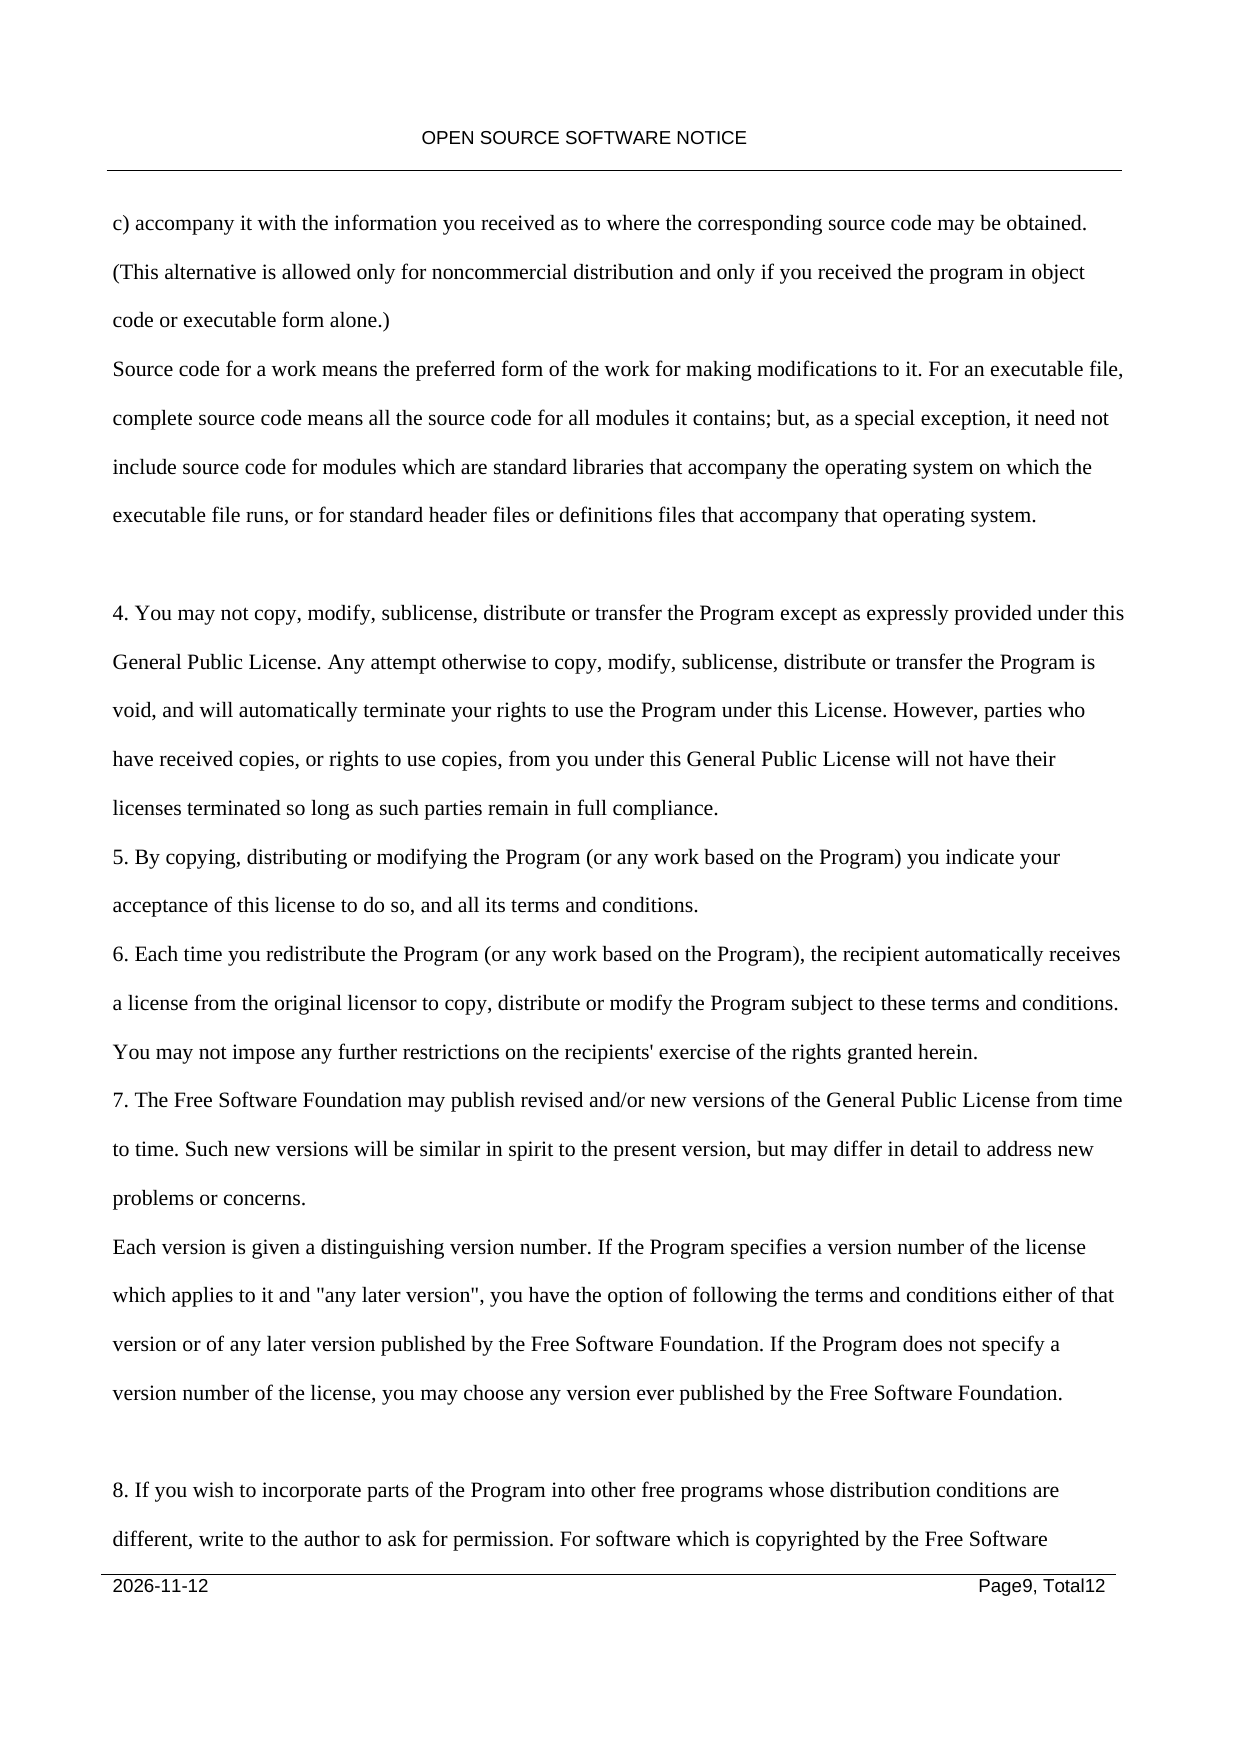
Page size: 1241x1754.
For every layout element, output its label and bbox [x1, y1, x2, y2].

text [112, 206, 1128, 1555]
